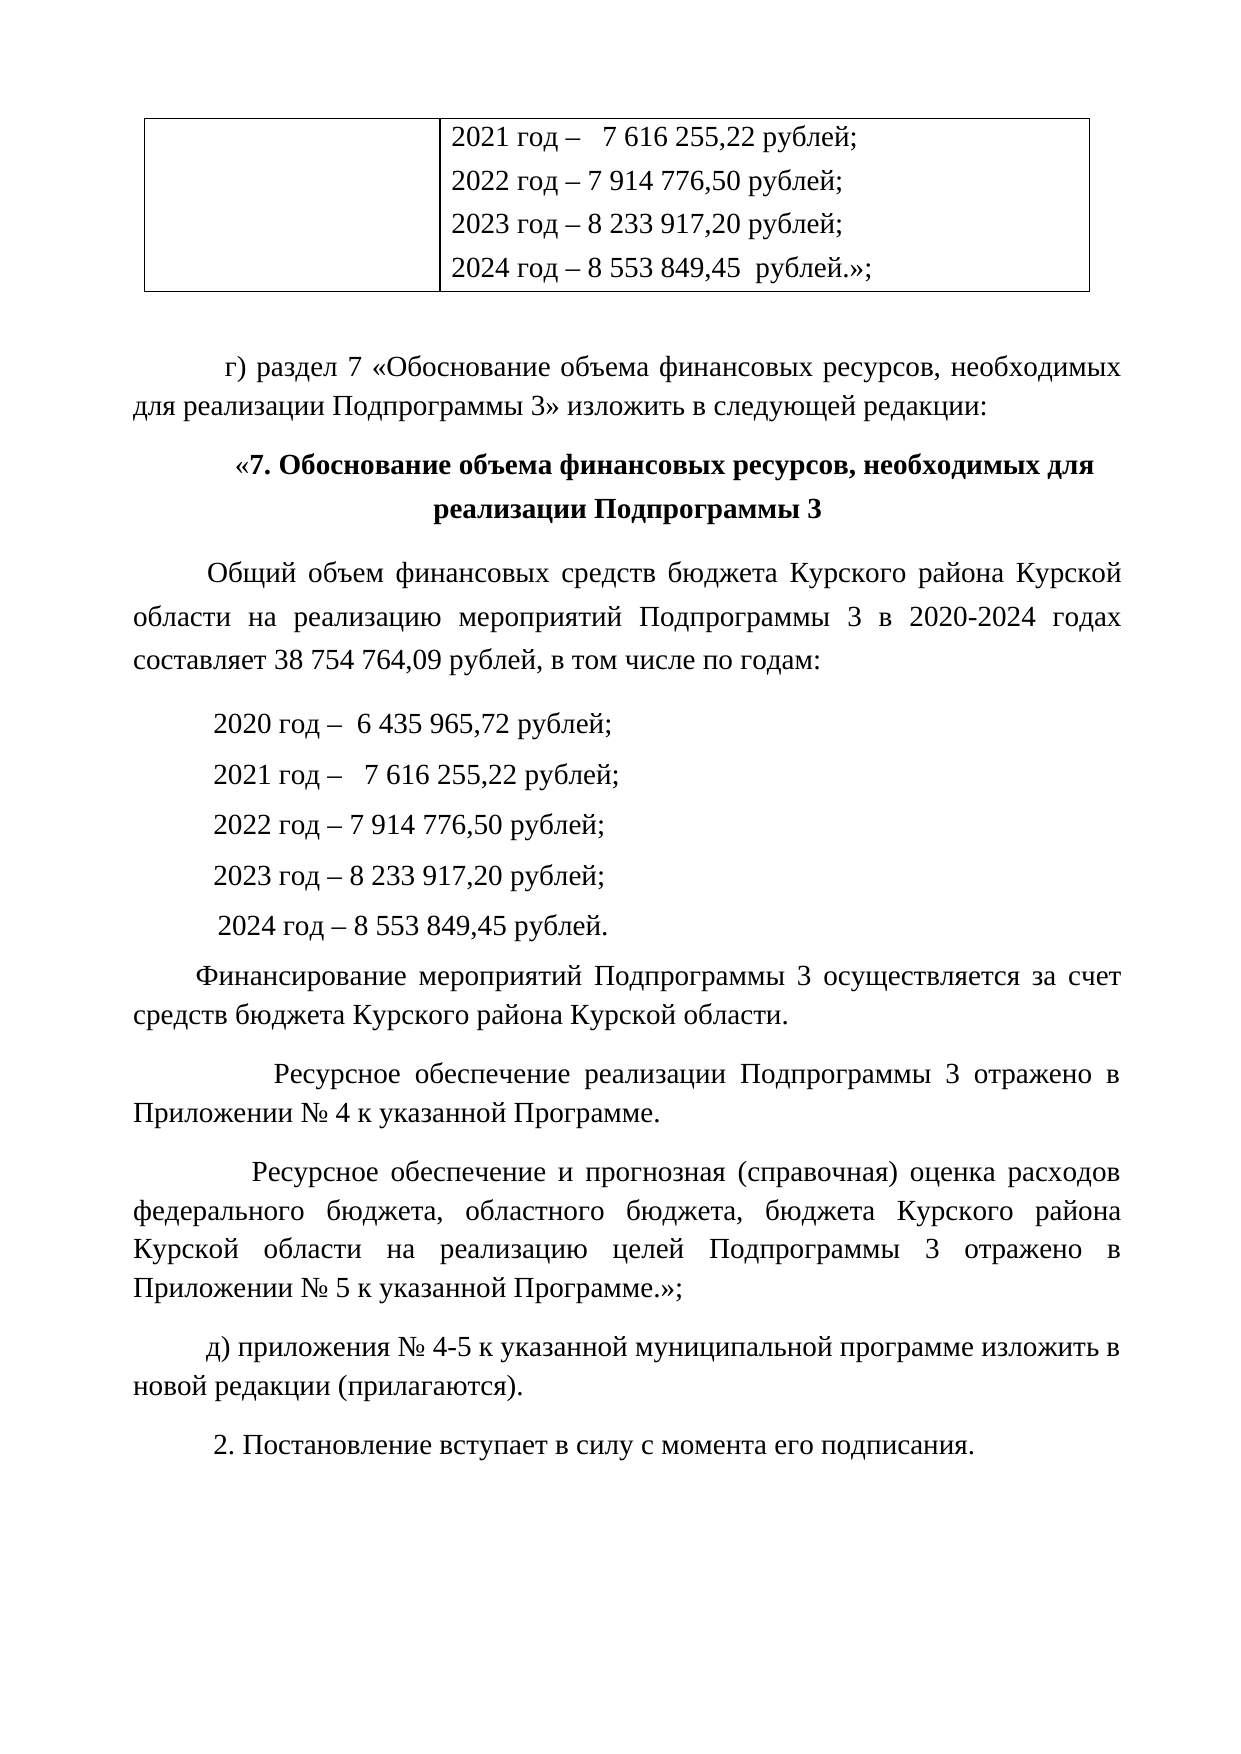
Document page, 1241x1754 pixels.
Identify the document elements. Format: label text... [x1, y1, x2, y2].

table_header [441, 119, 1089, 291]
text 2021 год – 7 616 255,22 рублей; [133, 757, 1122, 791]
text 2022 год – 7 914 776,50 рублей; [133, 807, 1122, 841]
text Общий объем финансовых средств бюджета Курского района Курской области на реализацию мероприятий Подпрограммы 3 в 2020-2024 годах составляет 38 754 764,09 рублей, в том числе по годам: [133, 555, 1122, 676]
text Ресурсное обеспечение реализации Подпрограммы 3 отражено в Приложении № 4 к указанной Программе. [133, 1056, 1122, 1128]
text 2020 год – 6 435 965,72 рублей; [133, 707, 1122, 740]
text Ресурсное обеспечение и прогнозная (справочная) оценка расходов федерального бюджета, областного бюджета, бюджета Курского района Курской области на реализацию целей Подпрограммы 3 отражено в Приложении № 5 к указанной Программе.»; [133, 1154, 1122, 1303]
text д) приложения № 4-5 к указанной муниципальной программе изложить в новой редакции (прилагаются). [133, 1329, 1122, 1401]
text 2023 год – 8 233 917,20 рублей; [133, 858, 1122, 891]
text 2024 год – 8 553 849,45 рублей. [133, 908, 1122, 941]
text Финансирование мероприятий Подпрограммы 3 осуществляется за счет средств бюджета Курского района Курской области. [133, 958, 1122, 1030]
text 2. Постановление вступает в силу с момента его подписания. [133, 1427, 1122, 1461]
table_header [145, 119, 439, 291]
text «7. Обоснование объема финансовых ресурсов, необходимых для реализации Подпрограммы 3 [133, 447, 1122, 524]
text г) раздел 7 «Обоснование объема финансовых ресурсов, необходимых для реализации Подпрограммы 3» изложить в следующей редакции: [133, 349, 1122, 421]
